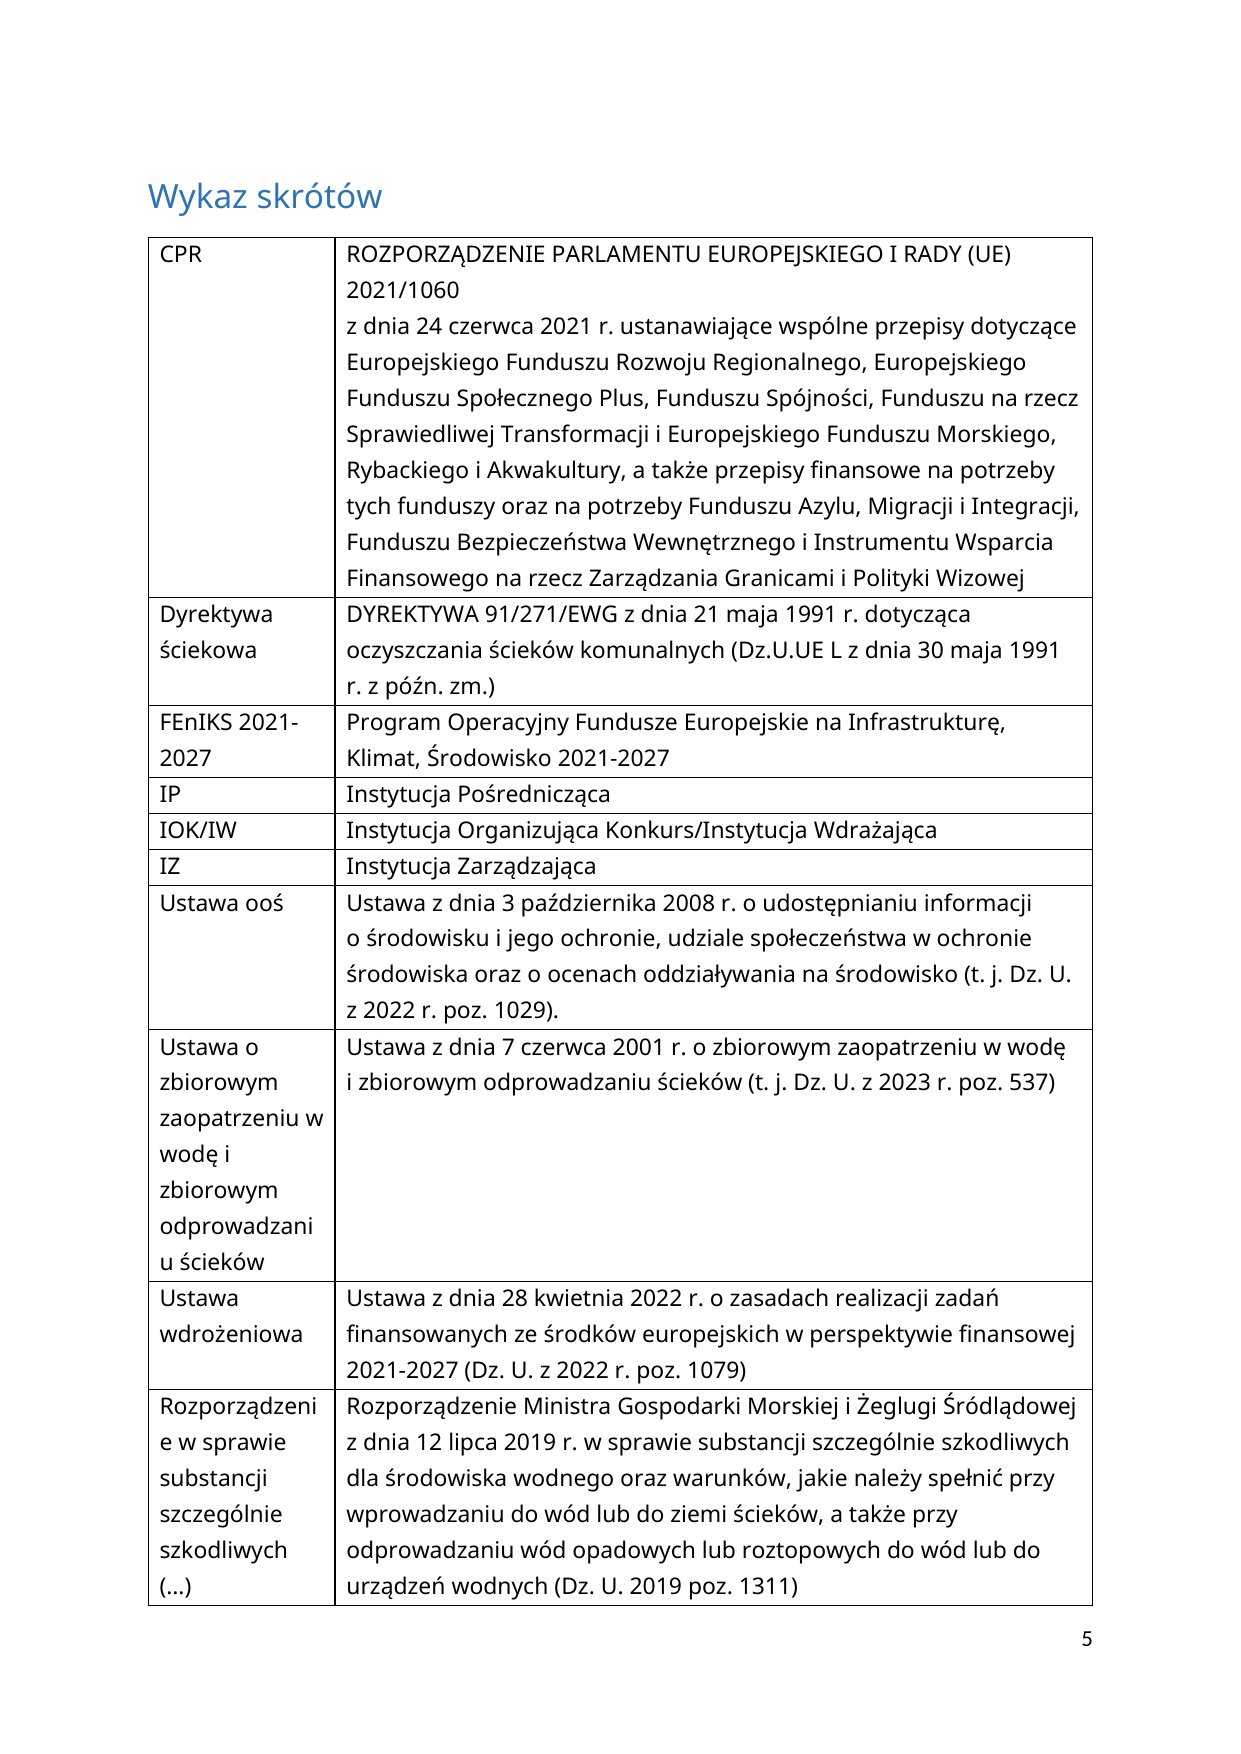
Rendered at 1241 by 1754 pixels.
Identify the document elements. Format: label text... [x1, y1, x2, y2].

table_header CPR [149, 238, 334, 597]
subtitle Wykaz skrótów [148, 173, 1093, 218]
table_cell Dyrektywa ściekowa [149, 598, 334, 705]
table_cell Instytucja Organizująca Konkurs/Instytucja Wdrażająca [336, 814, 1092, 849]
table_cell Rozporządzenie Ministra Gospodarki Morskiej i Żeglugi Śródlądowej z dnia 12 lipca 2019 r. w sprawie substancji szczególnie szkodliwych dla środowiska wodnego oraz warunków, jakie należy spełnić przy wprowadzaniu do wód lub do ziemi ścieków, a także przy odprowadzaniu wód opadowych lub roztopowych do wód lub do urządzeń wodnych (Dz. U. 2019 poz. 1311) [336, 1390, 1092, 1605]
table_cell IZ [149, 850, 334, 885]
table_cell Ustawa z dnia 7 czerwca 2001 r. o zbiorowym zaopatrzeniu w wodę i zbiorowym odprowadzaniu ścieków (t. j. Dz. U. z 2023 r. poz. 537) [336, 1030, 1092, 1281]
table_cell Program Operacyjny Fundusze Europejskie na Infrastrukturę, Klimat, Środowisko 2021-2027 [336, 706, 1092, 777]
table_cell Instytucja Pośrednicząca [336, 778, 1092, 813]
table_cell FEnIKS 2021-2027 [149, 706, 334, 777]
table_cell IOK/IW [149, 814, 334, 849]
table_cell Rozporządzenie w sprawie substancji szczególnie szkodliwych (…) [149, 1390, 334, 1605]
table_cell Ustawa z dnia 28 kwietnia 2022 r. o zasadach realizacji zadań finansowanych ze środków europejskich w perspektywie finansowej 2021-2027 (Dz. U. z 2022 r. poz. 1079) [336, 1282, 1092, 1389]
table_cell Ustawa ooś [149, 886, 334, 1029]
table_cell Instytucja Zarządzająca [336, 850, 1092, 885]
table_cell Ustawa o zbiorowym zaopatrzeniu w wodę i zbiorowym odprowadzaniu ścieków [149, 1030, 334, 1281]
table_header ROZPORZĄDZENIE PARLAMENTU EUROPEJSKIEGO I RADY (UE) 2021/1060 z dnia 24 czerwca 2021 r. ustanawiające wspólne przepisy dotyczące Europejskiego Funduszu Rozwoju Regionalnego, Europejskiego Funduszu Społecznego Plus, Funduszu Spójności, Funduszu na rzecz Sprawiedliwej Transformacji i Europejskiego Funduszu Morskiego, Rybackiego i Akwakultury, a także przepisy finansowe na potrzeby tych funduszy oraz na potrzeby Funduszu Azylu, Migracji i Integracji, Funduszu Bezpieczeństwa Wewnętrznego i Instrumentu Wsparcia Finansowego na rzecz Zarządzania Granicami i Polityki Wizowej [336, 238, 1092, 597]
table_cell Ustawa wdrożeniowa [149, 1282, 334, 1389]
table_cell Ustawa z dnia 3 października 2008 r. o udostępnianiu informacji o środowisku i jego ochronie, udziale społeczeństwa w ochronie środowiska oraz o ocenach oddziaływania na środowisko (t. j. Dz. U. z 2022 r. poz. 1029). [336, 886, 1092, 1029]
table_cell DYREKTYWA 91/271/EWG z dnia 21 maja 1991 r. dotycząca oczyszczania ścieków komunalnych (Dz.U.UE L z dnia 30 maja 1991 r. z późn. zm.) [336, 598, 1092, 705]
table_cell IP [149, 778, 334, 813]
